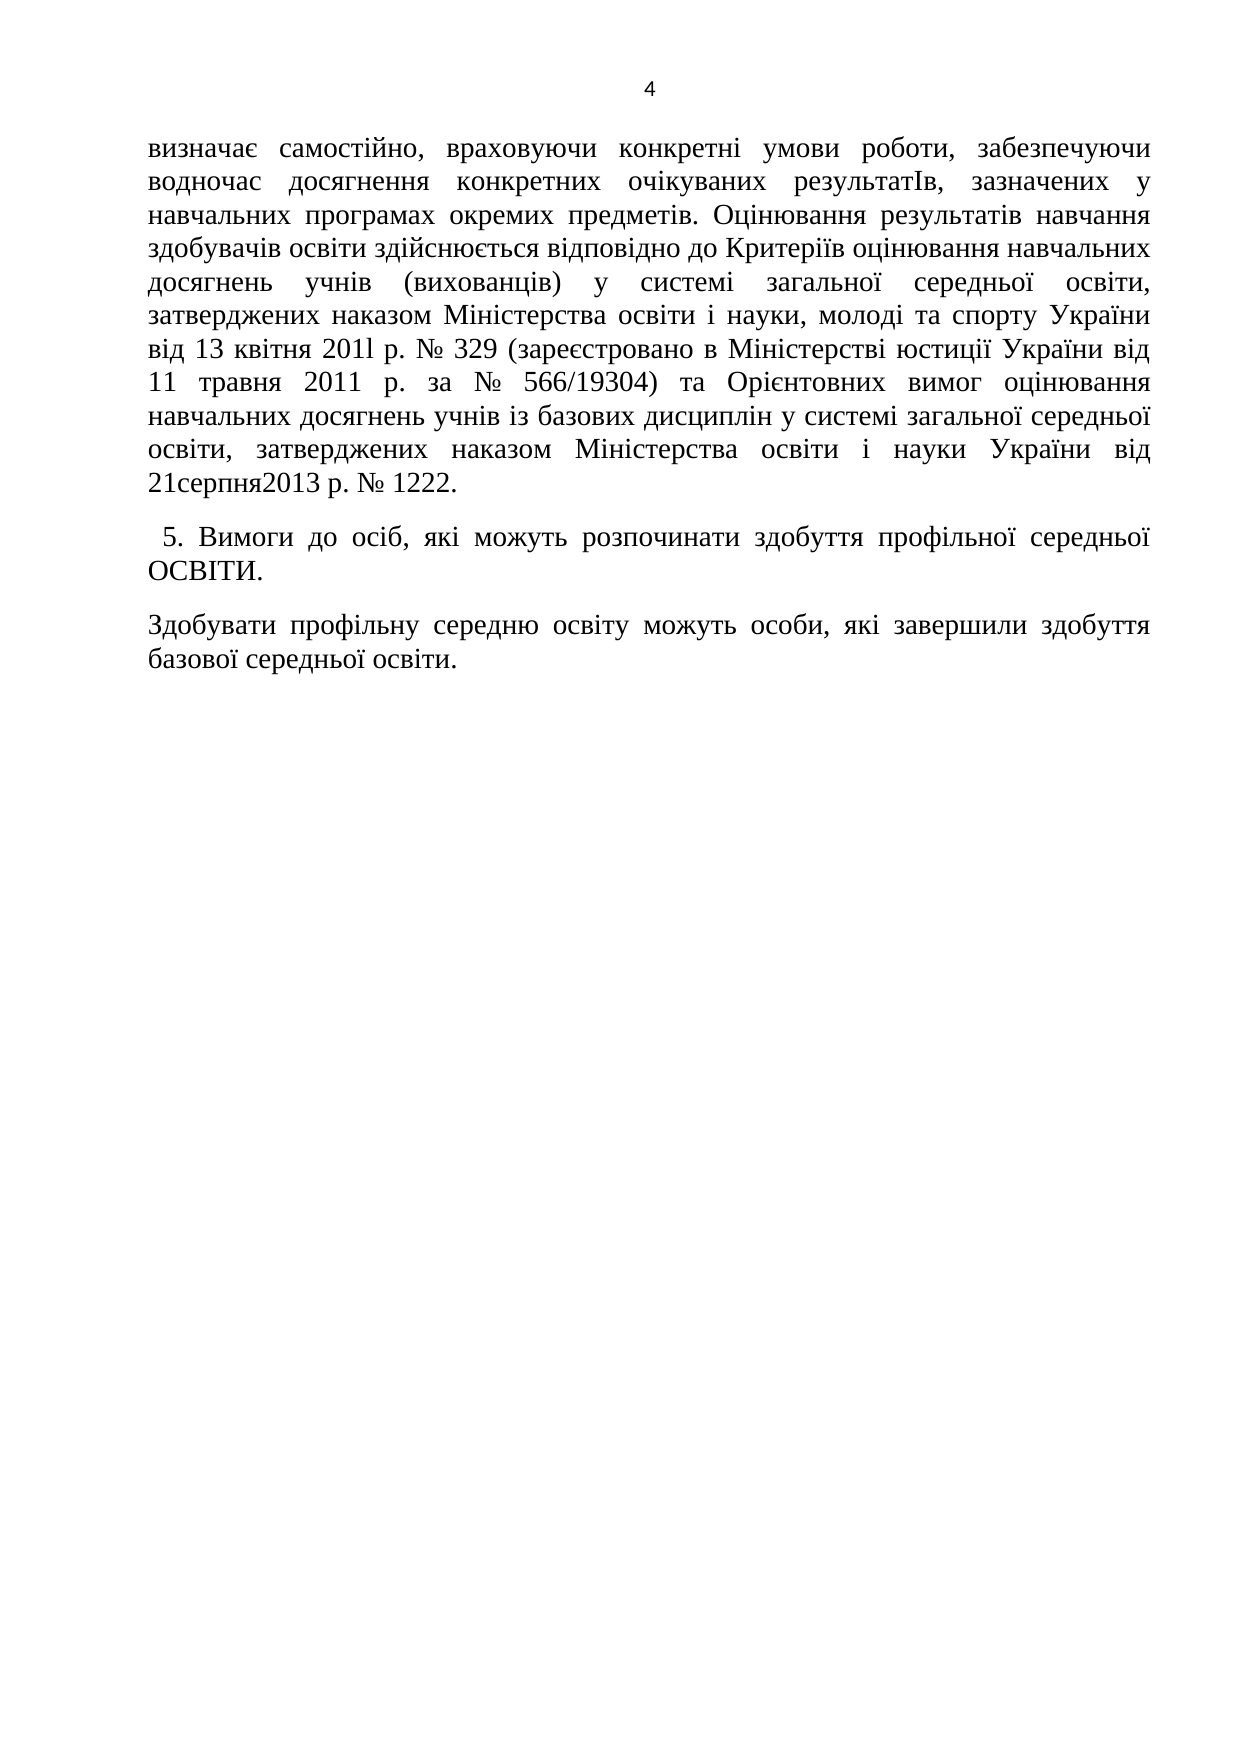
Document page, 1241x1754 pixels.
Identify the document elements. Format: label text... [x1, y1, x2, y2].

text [148, 130, 1152, 499]
text 5. Вимоги до осіб, які можуть розпочинати здобуття профільної середньої ОСВІТИ. [148, 519, 1152, 587]
text Здобувати профільну середню освіту можуть особи, які завершили здобуття базової середньої освіти. [148, 607, 1152, 674]
